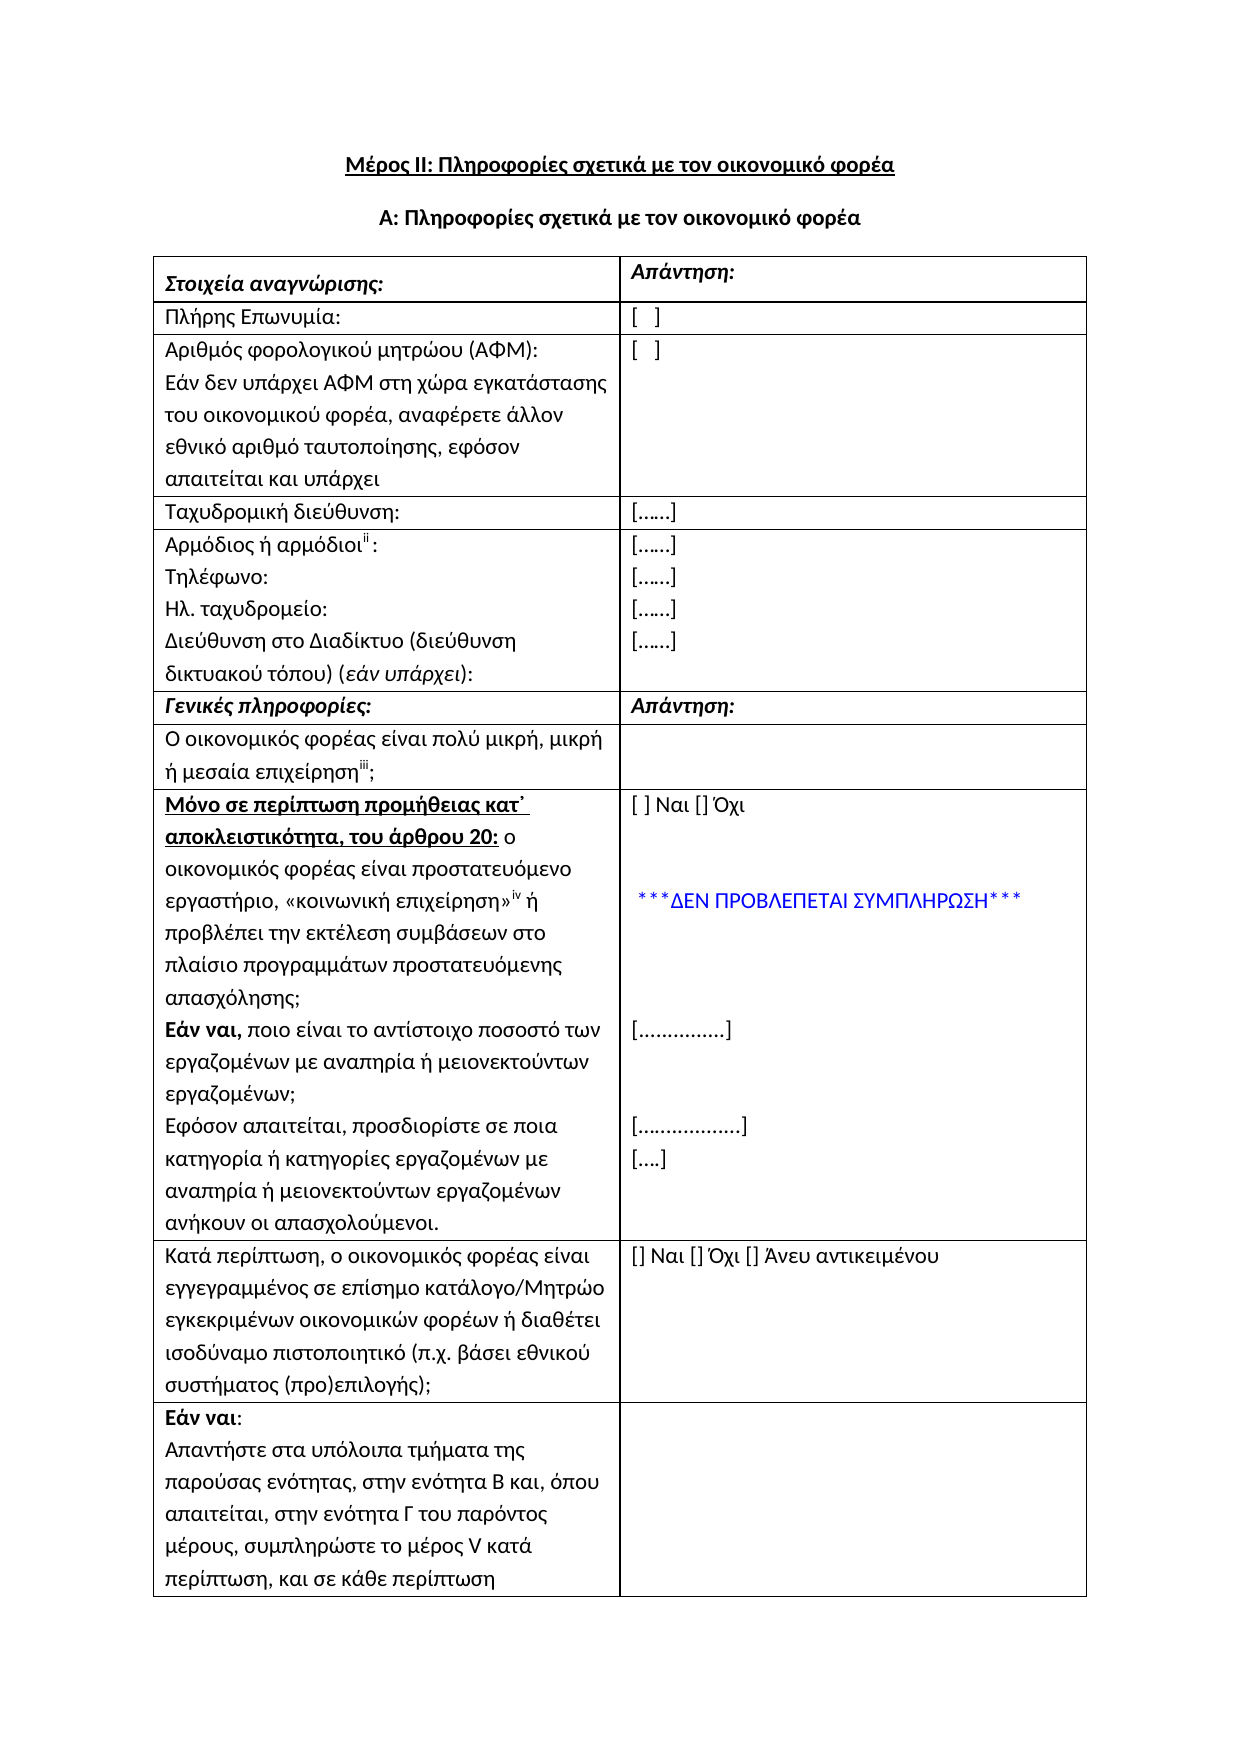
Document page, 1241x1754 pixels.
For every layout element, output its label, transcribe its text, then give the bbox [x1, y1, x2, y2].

table_cell Αρμόδιος ή αρμόδιοι : Τηλέφωνο: Ηλ. ταχυδρομείο: Διεύθυνση στο Διαδίκτυο (διεύθυνση δικτυακού τόπου) (εάν υπάρχει): [154, 530, 619, 691]
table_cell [621, 1403, 1086, 1596]
table_cell [] Ναι [] Όχι [] Άνευ αντικειμένου [621, 1241, 1086, 1402]
table_cell Ο οικονομικός φορέας είναι πολύ μικρή, μικρή ή μεσαία επιχείρηση; [154, 725, 619, 789]
table_cell [ ] [621, 303, 1086, 334]
table_cell Κατά περίπτωση, ο οικονομικός φορέας είναι εγγεγραμμένος σε επίσημο κατάλογο/Μητρώο εγκεκριμένων οικονομικών φορέων ή διαθέτει ισοδύναμο πιστοποιητικό (π.χ. βάσει εθνικού συστήματος (προ)επιλογής); [154, 1241, 619, 1402]
table_header Απάντηση: [621, 257, 1086, 301]
table_cell Απάντηση: [621, 692, 1086, 723]
table_cell Ταχυδρομική διεύθυνση: [154, 497, 619, 529]
table_cell [ ] Ναι [] Όχι ***ΔΕΝ ΠΡΟΒΛΕΠΕΤΑΙ ΣΥΜΠΛΗΡΩΣΗ*** [...............] […...............] [….] [621, 790, 1086, 1240]
text Α: Πληροφορίες σχετικά με τον οικονομικό φορέα [187, 203, 1053, 231]
table_cell Πλήρης Επωνυμία: [154, 303, 619, 334]
table_cell [ ] [621, 335, 1086, 496]
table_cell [154, 1403, 619, 1596]
table_header Στοιχεία αναγνώρισης: [154, 257, 619, 301]
table_cell [……] [621, 497, 1086, 529]
text Μέρος II: Πληροφορίες σχετικά με τον οικονομικό φορέα [187, 150, 1053, 178]
table_cell Μόνο σε περίπτωση προμήθειας κατ᾽ αποκλειστικότητα, του άρθρου 20: ο οικονομικός φορέας είναι προστατευόμενο εργαστήριο, «κοινωνική επιχείρηση» ή προβλέπει την εκτέλεση συμβάσεων στο πλαίσιο προγραμμάτων προστατευόμενης απασχόλησης; Εάν ναι, ποιο είναι το αντίστοιχο ποσοστό των εργαζομένων με αναπηρία ή μειονεκτούντων εργαζομένων; Εφόσον απαιτείται, προσδιορίστε σε ποια κατηγορία ή κατηγορίες εργαζομένων με αναπηρία ή μειονεκτούντων εργαζομένων ανήκουν οι απασχολούμενοι. [154, 790, 619, 1240]
table_cell [……] [……] [……] [……] [621, 530, 1086, 691]
table_cell Αριθμός φορολογικού μητρώου (ΑΦΜ): Εάν δεν υπάρχει ΑΦΜ στη χώρα εγκατάστασης του οικονομικού φορέα, αναφέρετε άλλον εθνικό αριθμό ταυτοποίησης, εφόσον απαιτείται και υπάρχει [154, 335, 619, 496]
table_cell [621, 725, 1086, 789]
table_cell Γενικές πληροφορίες: [154, 692, 619, 723]
